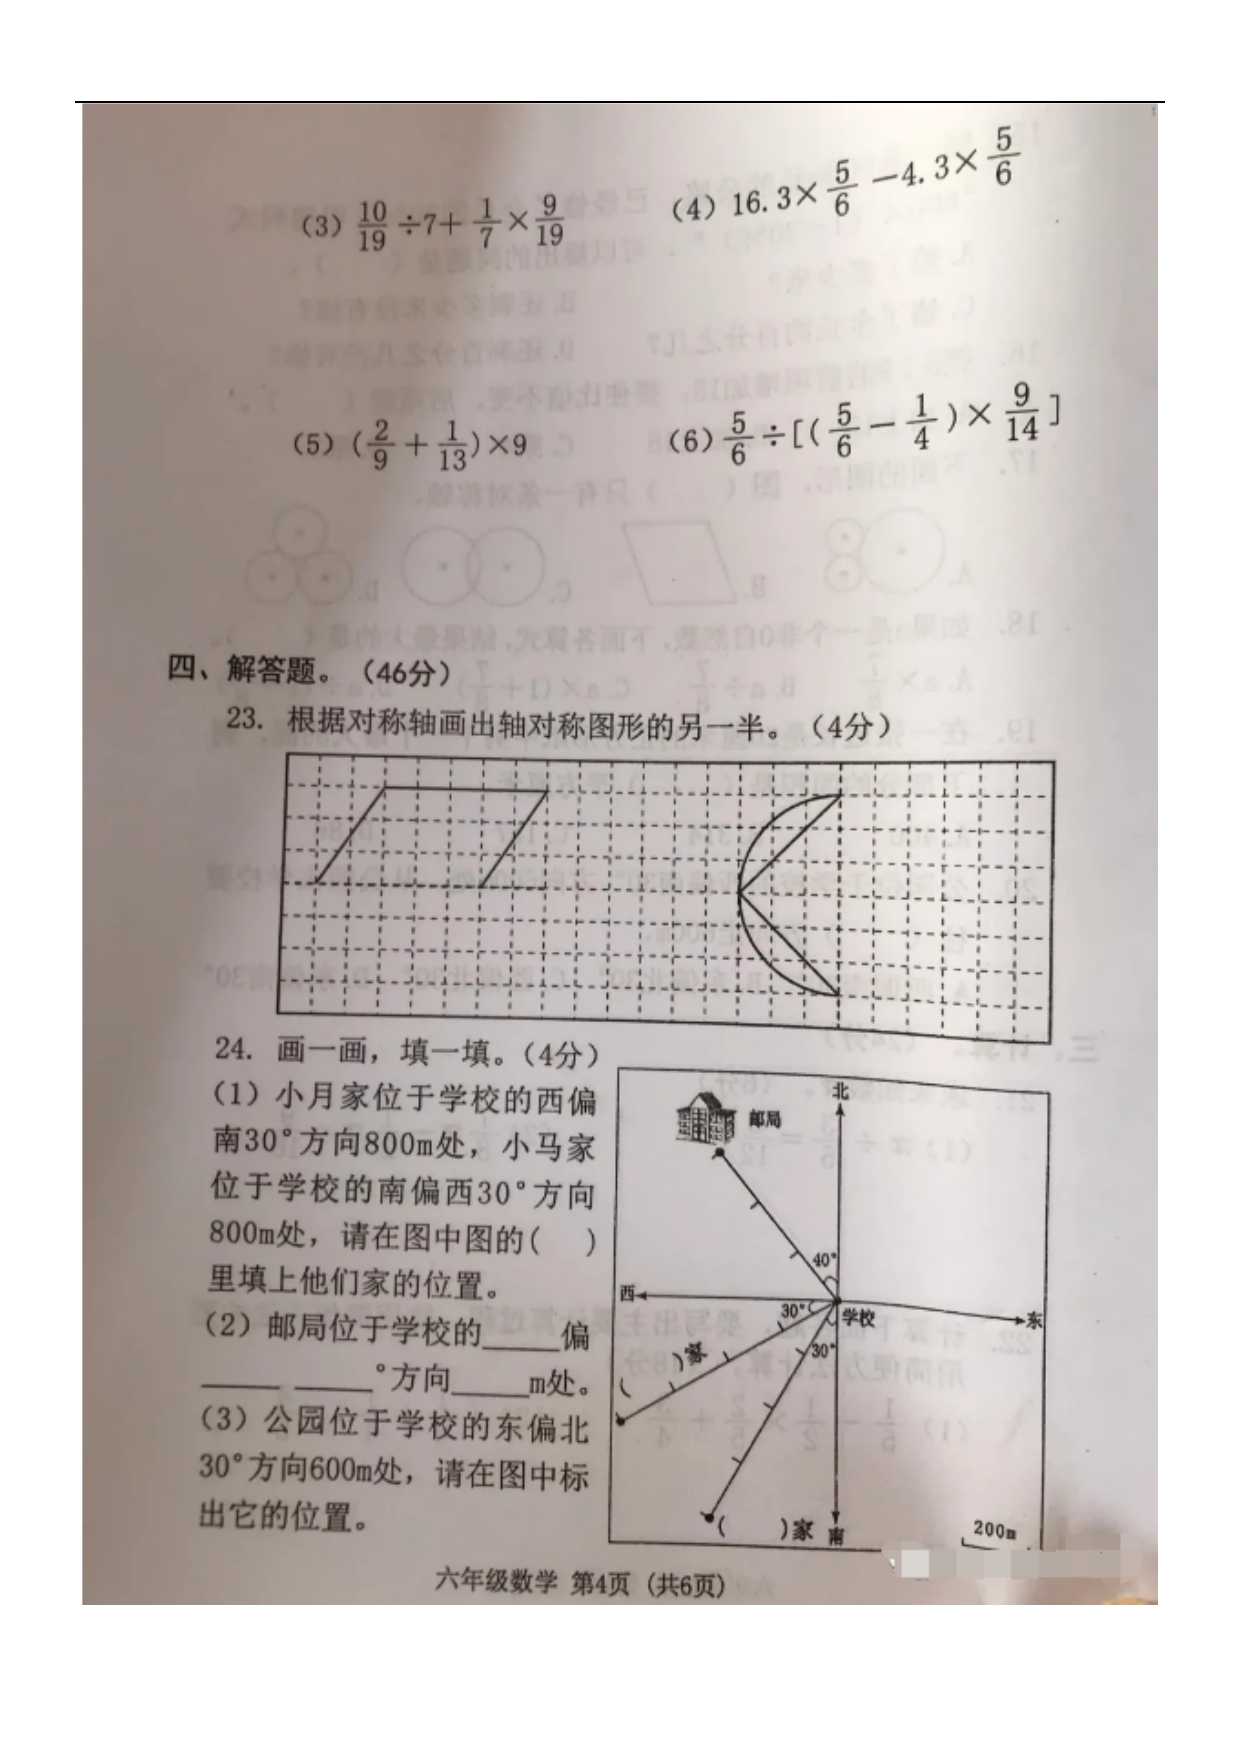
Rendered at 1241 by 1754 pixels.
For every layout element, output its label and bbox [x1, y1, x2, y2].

picture [82, 103, 1158, 1605]
